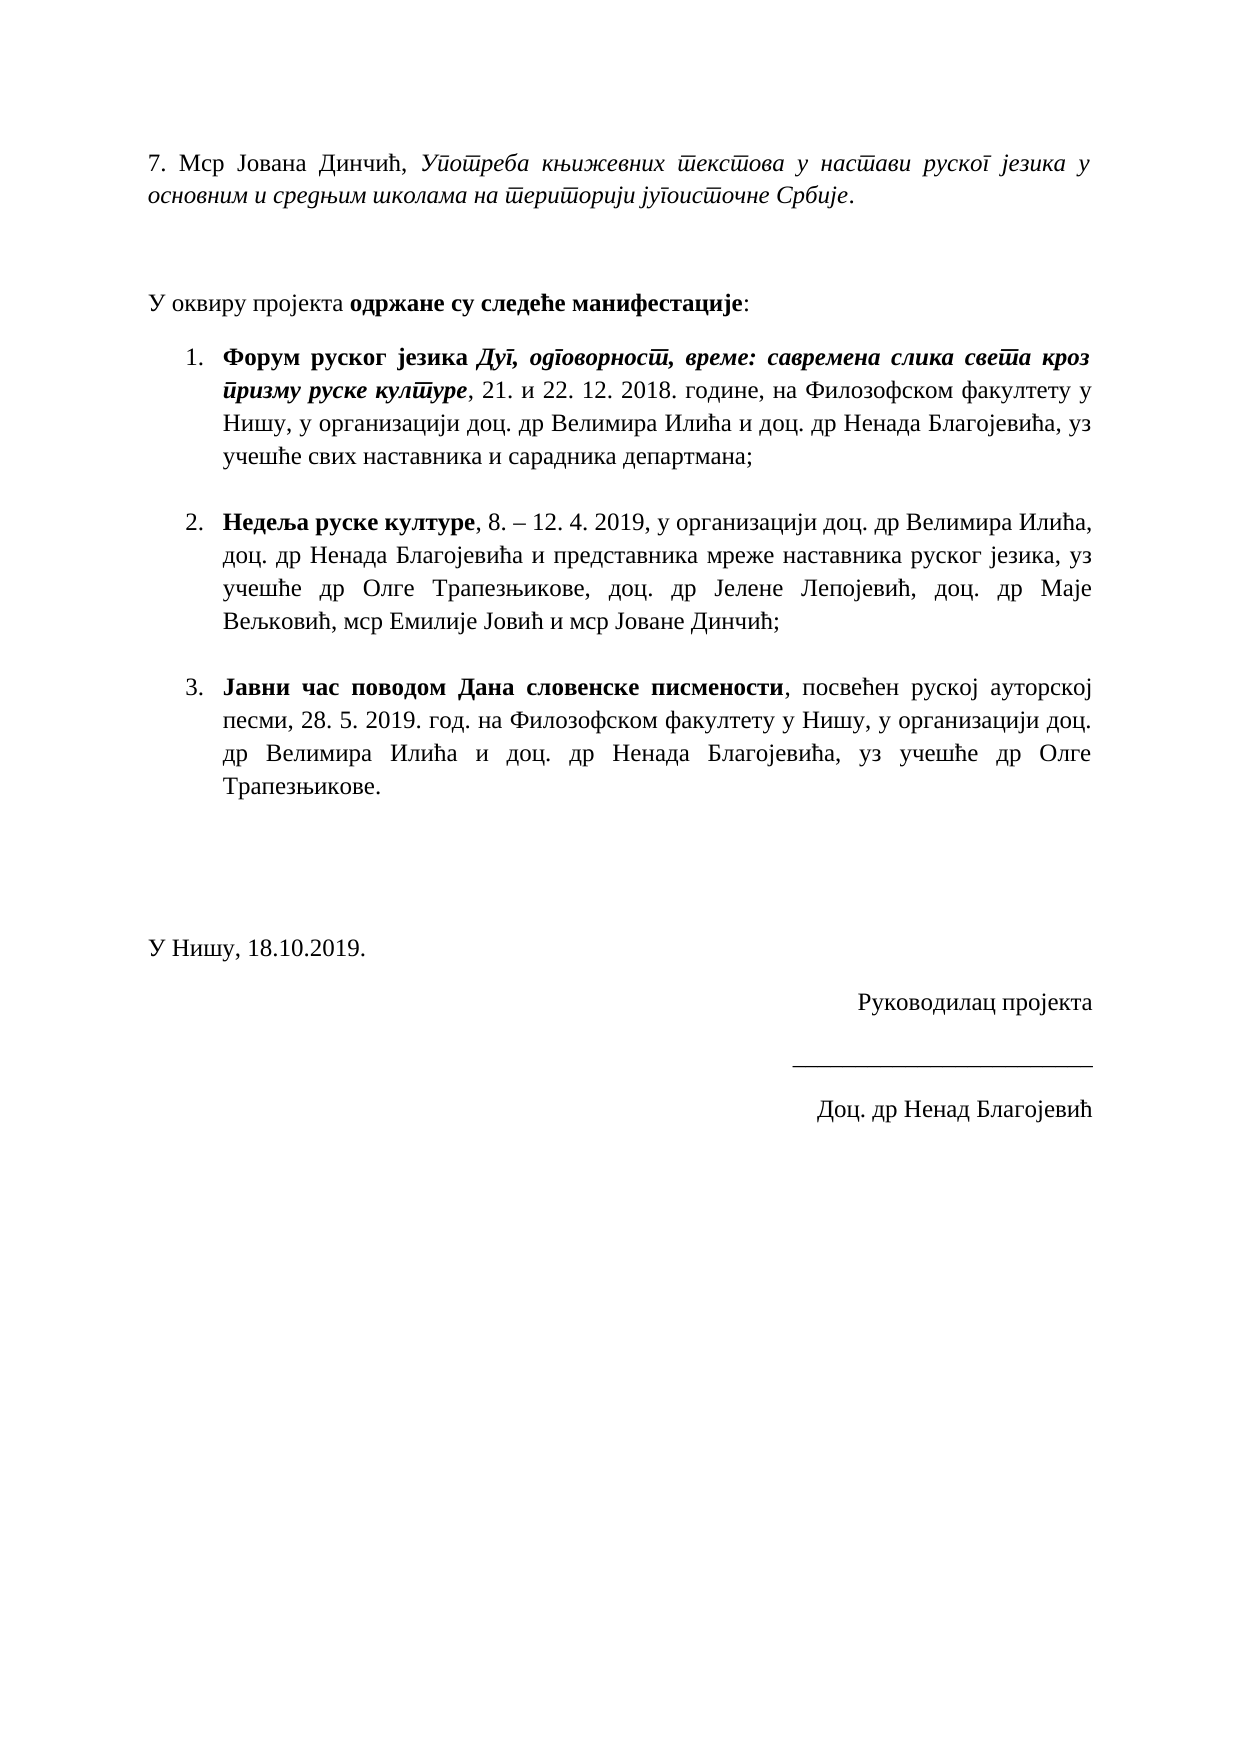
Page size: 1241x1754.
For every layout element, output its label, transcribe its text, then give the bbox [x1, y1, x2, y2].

text ________________________ [148, 1041, 1093, 1069]
list Недеља руске културе, 8. – 12. 4. 2019, у организацији доц. др Велимира Илића, доц. др Ненада Благојевића и представника мреже наставника руског језика, уз учешће др Олге Трапезњикове, доц. др Јелене Лепојевић, доц. др Маје Вељковић, мср Емилије Јовић и мср Јоване Динчић; [185, 507, 1093, 635]
list Форум руског језика Дуг, одговорност, време: савремена слика света кроз призму руске културе, 21. и 22. 12. 2018. године, на Филозофском факултету у Нишу, у организацији доц. др Велимира Илића и доц. др Ненада Благојевића, уз учешће свих наставника и сарадника департмана; [185, 342, 1093, 470]
list Јавни час поводом Дана словенске писмености, посвећен руској ауторској песми, 28. 5. 2019. год. на Филозофском факултету у Нишу, у организацији доц. др Велимира Илића и доц. др Ненада Благојевића, уз учешће др Олге Трапезњикове. [185, 672, 1093, 800]
text У оквиру пројекта одржане су следеће манифестације: [148, 288, 1093, 317]
text Руководилац пројекта [148, 987, 1093, 1016]
text Доц. др Ненад Благојевић [148, 1094, 1093, 1123]
text 7. Мср Јована Динчић, Употреба књижевних текстова у настави руског језика у основним и средњим школама на територији југоисточне Србије. [148, 148, 1093, 209]
text У Нишу, 18.10.2019. [148, 933, 1093, 962]
